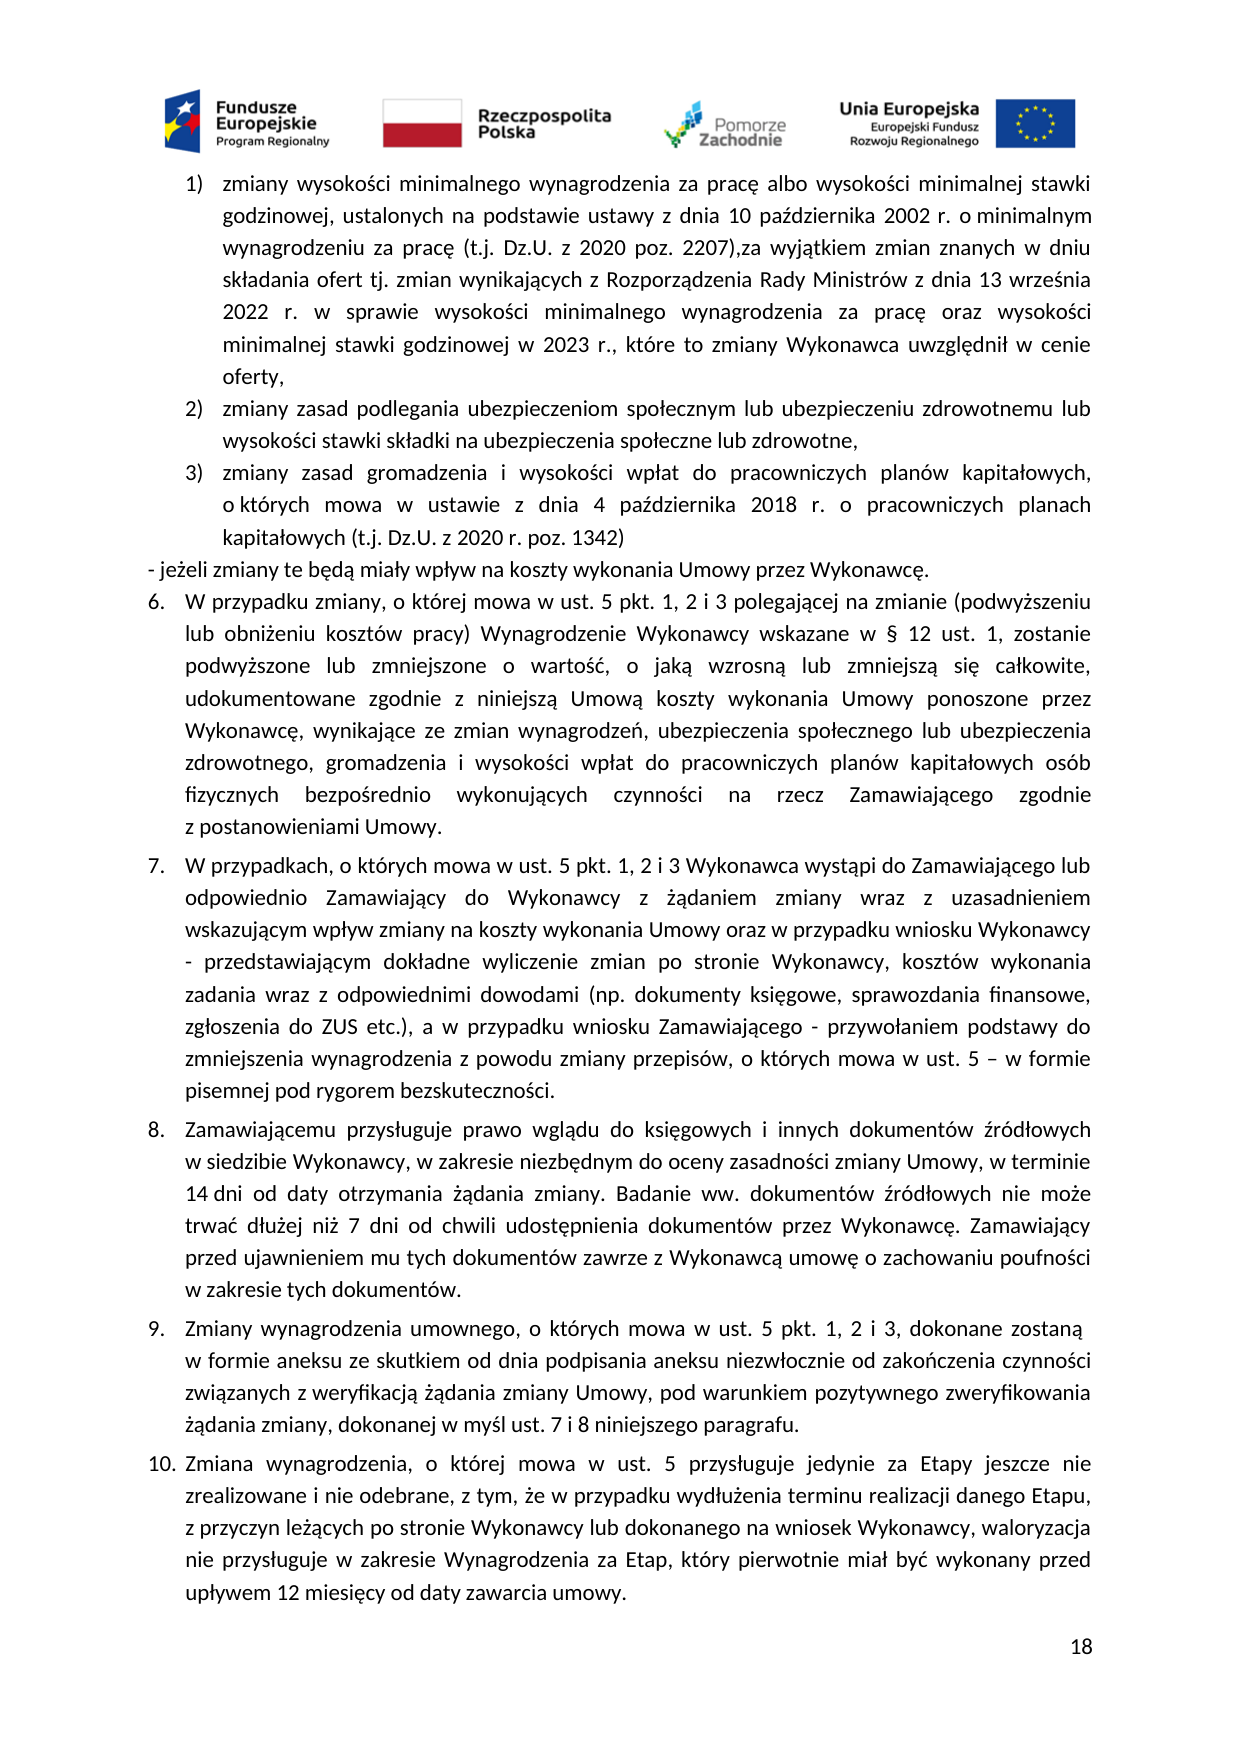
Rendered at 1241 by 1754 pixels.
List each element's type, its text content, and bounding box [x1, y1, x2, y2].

list Zmiany wynagrodzenia umownego, o których mowa w ust. 5 pkt. 1, 2 i 3, dokonane zostaną w formie aneksu ze skutkiem od dnia podpisania aneksu niezwłocznie od zakończenia czynności związanych z weryfikacją żądania zmiany Umowy, pod warunkiem pozytywnego zweryfikowania żądania zmiany, dokonanej w myśl ust. 7 i 8 niniejszego paragrafu. [148, 1314, 1093, 1439]
list zmiany zasad podlegania ubezpieczeniom społecznym lub ubezpieczeniu zdrowotnemu lub wysokości stawki składki na ubezpieczenia społeczne lub zdrowotne, [185, 394, 1093, 454]
list W przypadkach, o których mowa w ust. 5 pkt. 1, 2 i 3 Wykonawca wystąpi do Zamawiającego lub odpowiednio Zamawiający do Wykonawcy z żądaniem zmiany wraz z uzasadnieniem wskazującym wpływ zmiany na koszty wykonania Umowy oraz w przypadku wniosku Wykonawcy - przedstawiającym dokładne wyliczenie zmian po stronie Wykonawcy, kosztów wykonania zadania wraz z odpowiednimi dowodami (np. dokumenty księgowe, sprawozdania finansowe, zgłoszenia do ZUS etc.), a w przypadku wniosku Zamawiającego - przywołaniem podstawy do zmniejszenia wynagrodzenia z powodu zmiany przepisów, o których mowa w ust. 5 – w formie pisemnej pod rygorem bezskuteczności. [148, 851, 1093, 1104]
list zmiany wysokości minimalnego wynagrodzenia za pracę albo wysokości minimalnej stawki godzinowej, ustalonych na podstawie ustawy z dnia 10 października 2002 r. o minimalnym wynagrodzeniu za pracę (t.j. Dz.U. z 2020 poz. 2207),za wyjątkiem zmian znanych w dniu składania ofert tj. zmian wynikających z Rozporządzenia Rady Ministrów z dnia 13 września 2022 r. w sprawie wysokości minimalnego wynagrodzenia za pracę oraz wysokości minimalnej stawki godzinowej w 2023 r., które to zmiany Wykonawca uwzględnił w cenie oferty, [185, 169, 1093, 390]
list Zamawiającemu przysługuje prawo wglądu do księgowych i innych dokumentów źródłowych w siedzibie Wykonawcy, w zakresie niezbędnym do oceny zasadności zmiany Umowy, w terminie 14 dni od daty otrzymania żądania zmiany. Badanie ww. dokumentów źródłowych nie może trwać dłużej niż 7 dni od chwili udostępnienia dokumentów przez Wykonawcę. Zamawiający przed ujawnieniem mu tych dokumentów zawrze z Wykonawcą umowę o zachowaniu poufności w zakresie tych dokumentów. [148, 1115, 1093, 1304]
picture [147, 73, 1093, 169]
text - jeżeli zmiany te będą miały wpływ na koszty wykonania Umowy przez Wykonawcę. [148, 555, 1093, 583]
list zmiany zasad gromadzenia i wysokości wpłat do pracowniczych planów kapitałowych, o których mowa w ustawie z dnia 4 października 2018 r. o pracowniczych planach kapitałowych (t.j. Dz.U. z 2020 r. poz. 1342) [185, 458, 1093, 551]
list W przypadku zmiany, o której mowa w ust. 5 pkt. 1, 2 i 3 polegającej na zmianie (podwyższeniu lub obniżeniu kosztów pracy) Wynagrodzenie Wykonawcy wskazane w § 12 ust. 1, zostanie podwyższone lub zmniejszone o wartość, o jaką wzrosną lub zmniejszą się całkowite, udokumentowane zgodnie z niniejszą Umową koszty wykonania Umowy ponoszone przez Wykonawcę, wynikające ze zmian wynagrodzeń, ubezpieczenia społecznego lub ubezpieczenia zdrowotnego, gromadzenia i wysokości wpłat do pracowniczych planów kapitałowych osób fizycznych bezpośrednio wykonujących czynności na rzecz Zamawiającego zgodnie z postanowieniami Umowy. [148, 587, 1093, 841]
list Zmiana wynagrodzenia, o której mowa w ust. 5 przysługuje jedynie za Etapy jeszcze nie zrealizowane i nie odebrane, z tym, że w przypadku wydłużenia terminu realizacji danego Etapu, z przyczyn leżących po stronie Wykonawcy lub dokonanego na wniosek Wykonawcy, waloryzacja nie przysługuje w zakresie Wynagrodzenia za Etap, który pierwotnie miał być wykonany przed upływem 12 miesięcy od daty zawarcia umowy. [148, 1449, 1093, 1606]
